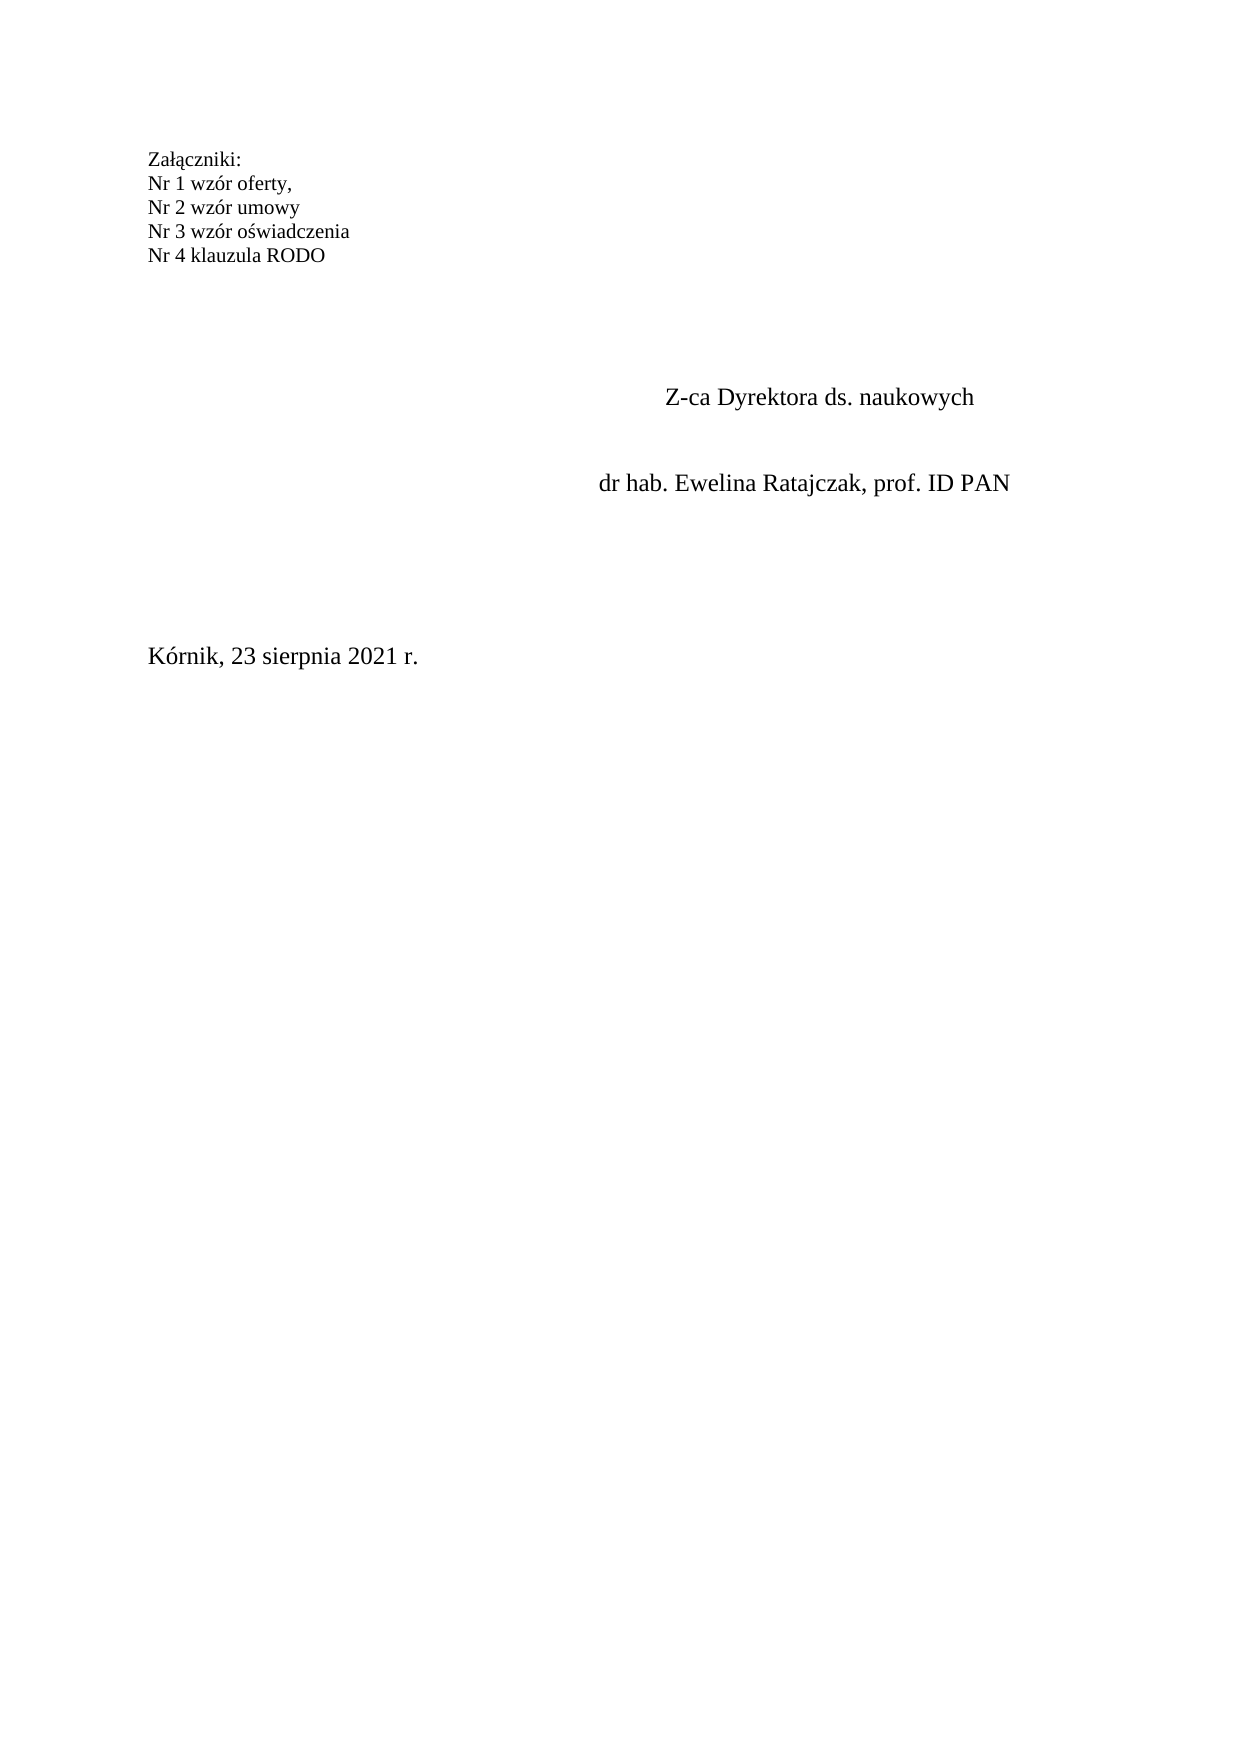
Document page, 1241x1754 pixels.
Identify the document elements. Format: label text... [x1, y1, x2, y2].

text Z-ca Dyrektora ds. naukowych [148, 382, 1093, 411]
text Kórnik, 23 sierpnia 2021 r. [148, 641, 1093, 670]
text Nr 4 klauzula RODO [148, 243, 1093, 267]
text Nr 2 wzór umowy [148, 195, 1093, 219]
text Załączniki: [148, 147, 1093, 171]
text Nr 1 wzór oferty, [148, 171, 1093, 195]
text dr hab. Ewelina Ratajczak, prof. ID PAN [443, 468, 1093, 497]
text Nr 3 wzór oświadczenia [148, 219, 1093, 243]
